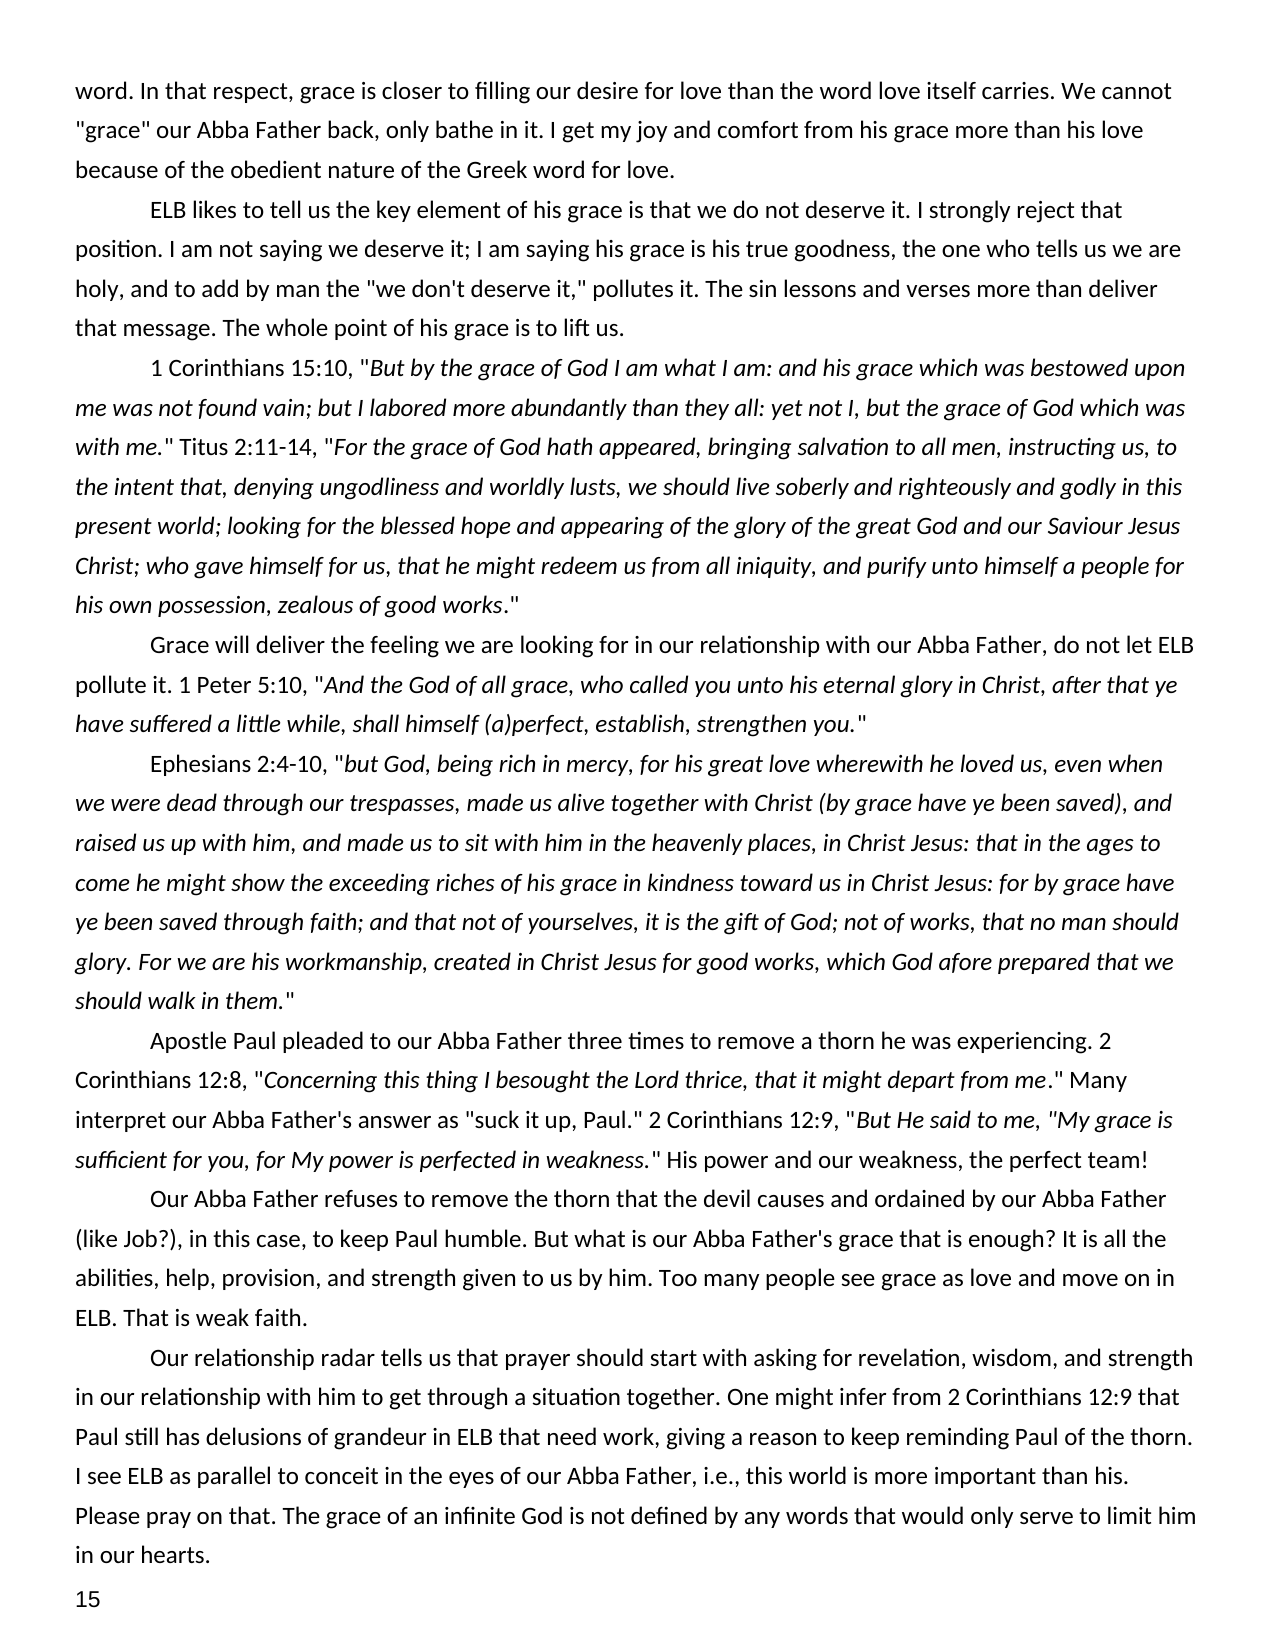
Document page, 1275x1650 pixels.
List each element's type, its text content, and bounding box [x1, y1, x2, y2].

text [75, 75, 1200, 185]
text Ephesians 2:4-10, "but God, being rich in mercy, for his great love wherewith he loved us, even when we were dead through our trespasses, made us alive together with Christ (by grace have ye been saved), and raised us up with him, and made us to sit with him in the heavenly places, in Christ Jesus: that in the ages to come he might show the exceeding riches of his grace in kindness toward us in Christ Jesus: for by grace have ye been saved through faith; and that not of yourselves, it is the gift of God; not of works, that no man should glory. For we are his workmanship, created in Christ Jesus for good works, which God afore prepared that we should walk in them." [75, 748, 1200, 1016]
text Our relationship radar tells us that prayer should start with asking for revelation, wisdom, and strength in our relationship with him to get through a situation together. One might infer from 2 Corinthians 12:9 that Paul still has delusions of grandeur in ELB that need work, giving a reason to keep reminding Paul of the thorn. I see ELB as parallel to conceit in the eyes of our Abba Father, i.e., this world is more important than his. Please pray on that. The grace of an infinite God is not defined by any words that would only serve to limit him in our hearts. [75, 1342, 1200, 1570]
text 1 Corinthians 15:10, "But by the grace of God I am what I am: and his grace which was bestowed upon me was not found vain; but I labored more abundantly than they all: yet not I, but the grace of God which was with me." Titus 2:11-14, "For the grace of God hath appeared, bringing salvation to all men, instructing us, to the intent that, denying ungodliness and worldly lusts, we should live soberly and righteously and godly in this present world; looking for the blessed hope and appearing of the glory of the great God and our Saviour Jesus Christ; who gave himself for us, that he might redeem us from all iniquity, and purify unto himself a people for his own possession, zealous of good works." [75, 352, 1200, 620]
text Grace will deliver the feeling we are looking for in our relationship with our Abba Father, do not let ELB pollute it. 1 Peter 5:10, "And the God of all grace, who called you unto his eternal glory in Christ, after that ye have suffered a little while, shall himself (a)perfect, establish, strengthen you." [75, 629, 1200, 739]
text Our Abba Father refuses to remove the thorn that the devil causes and ordained by our Abba Father (like Job?), in this case, to keep Paul humble. But what is our Abba Father's grace that is enough? It is all the abilities, help, provision, and strength given to us by him. Too many people see grace as love and move on in ELB. That is weak faith. [75, 1183, 1200, 1333]
text Apostle Paul pleaded to our Abba Father three times to remove a thorn he was experiencing. 2 Corinthians 12:8, "Concerning this thing I besought the Lord thrice, that it might depart from me." Many interpret our Abba Father's answer as "suck it up, Paul." 2 Corinthians 12:9, "But He said to me, "My grace is sufficient for you, for My power is perfected in weakness." His power and our weakness, the perfect team! [75, 1025, 1200, 1174]
text ELB likes to tell us the key element of his grace is that we do not deserve it. I strongly reject that position. I am not saying we deserve it; I am saying his grace is his true goodness, the one who tells us we are holy, and to add by man the "we don't deserve it," pollutes it. The sin lessons and verses more than deliver that message. The whole point of his grace is to lift us. [75, 194, 1200, 343]
